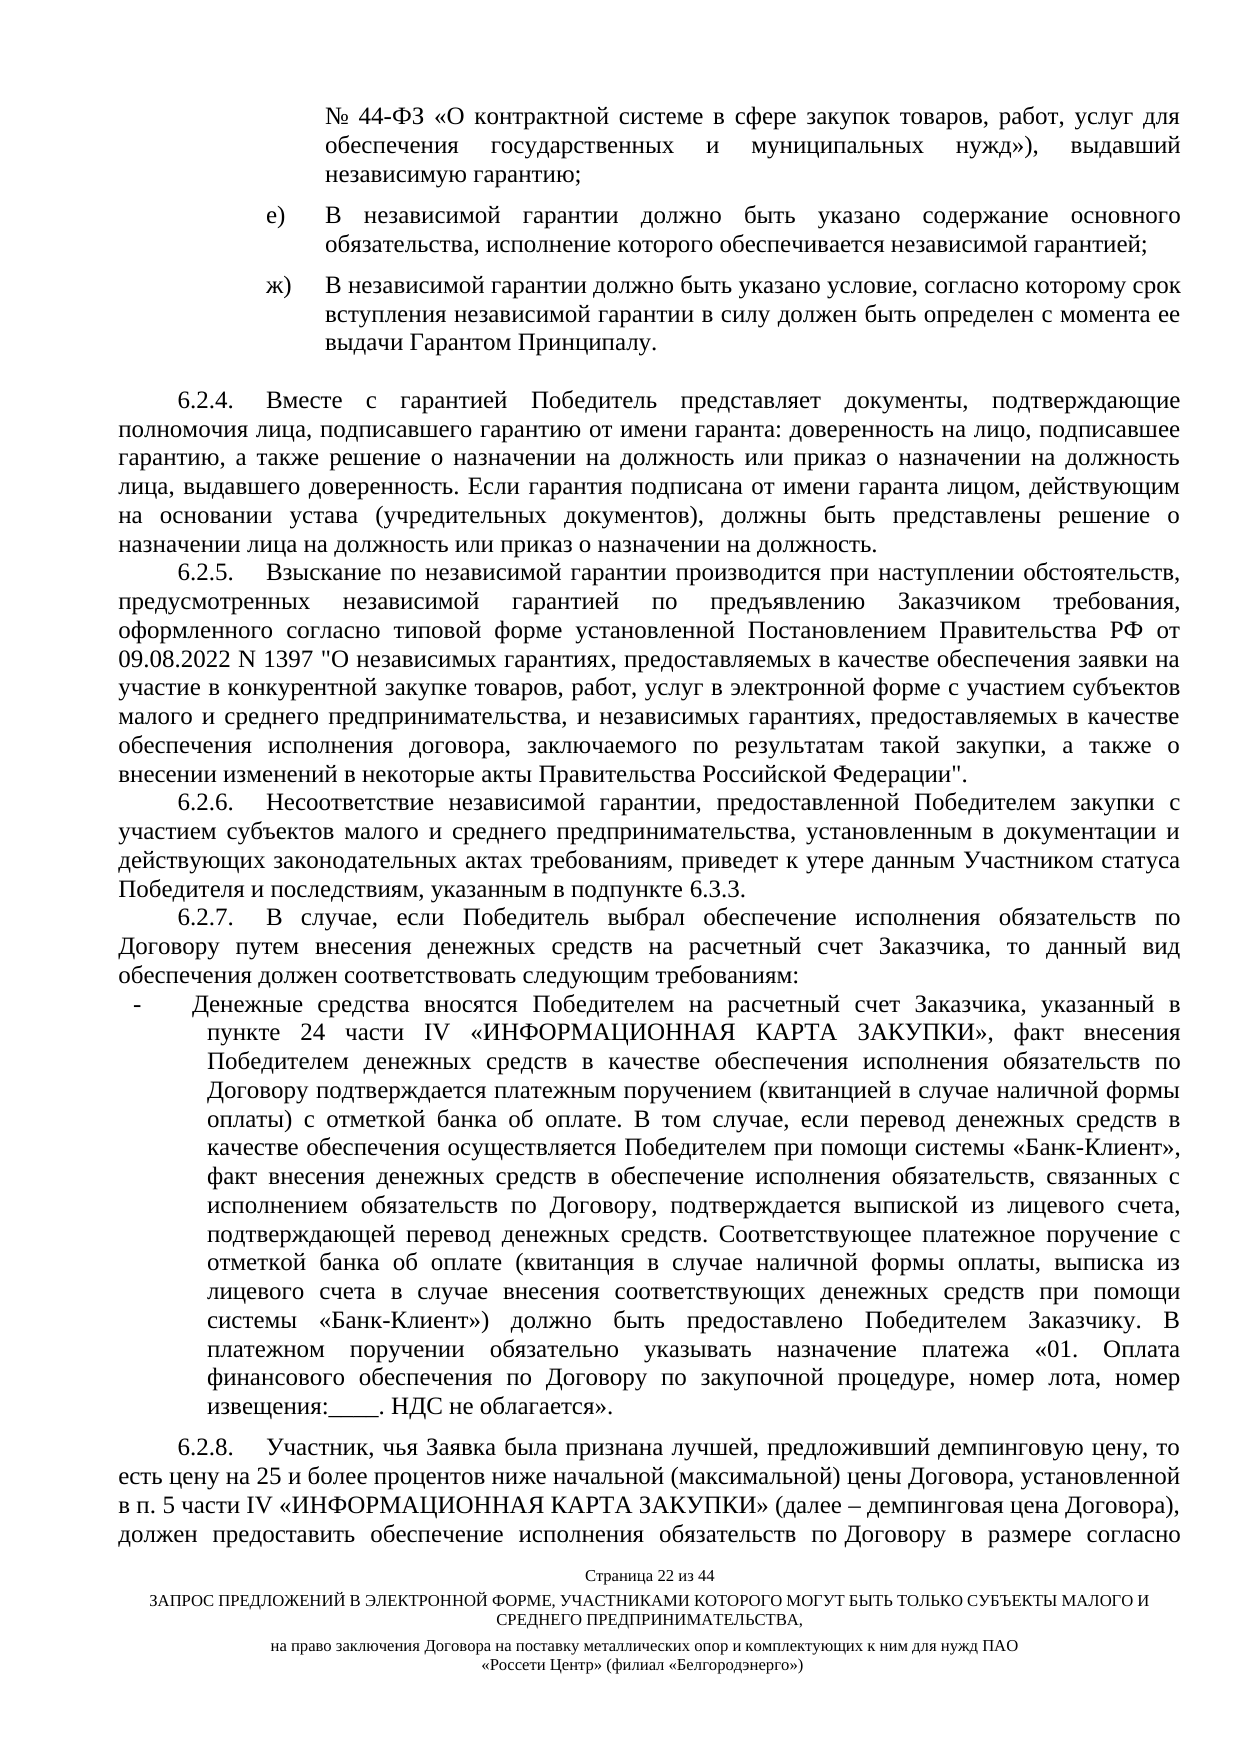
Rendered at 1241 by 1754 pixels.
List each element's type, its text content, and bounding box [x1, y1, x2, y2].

subtitle Вместе с гарантией Победитель представляет документы, подтверждающие полномочия лица, подписавшего гарантию от имени гаранта: доверенность на лицо, подписавшее гарантию, а также решение о назначении на должность или приказ о назначении на должность лица, выдавшего доверенность. Если гарантия подписана от имени гаранта лицом, действующим на основании устава (учредительных документов), должны быть представлены решение о назначении лица на должность или приказ о назначении на должность. [118, 385, 1181, 557]
list В независимой гарантии должно быть указано содержание основного обязательства, исполнение которого обеспечивается независимой гарантией; [266, 200, 1181, 257]
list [266, 101, 1181, 187]
subtitle Несоответствие независимой гарантии, предоставленной Победителем закупки с участием субъектов малого и среднего предпринимательства, установленным в документации и действующих законодательных актах требованиям, приведет к утере данным Участником статуса Победителя и последствиям, указанным в подпункте 6.3.3. [118, 787, 1181, 902]
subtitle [118, 1432, 1181, 1547]
subtitle Взыскание по независимой гарантии производится при наступлении обстоятельств, предусмотренных независимой гарантией по предъявлению Заказчиком требования, оформленного согласно типовой форме установленной Постановлением Правительства РФ от 09.08.2022 N 1397 "О независимых гарантиях, предоставляемых в качестве обеспечения заявки на участие в конкурентной закупке товаров, работ, услуг в электронной форме с участием субъектов малого и среднего предпринимательства, и независимых гарантиях, предоставляемых в качестве обеспечения исполнения договора, заключаемого по результатам такой закупки, а также о внесении изменений в некоторые акты Правительства Российской Федерации". [118, 557, 1181, 787]
list В независимой гарантии должно быть указано условие, согласно которому срок вступления независимой гарантии в силу должен быть определен с момента ее выдачи Гарантом Принципалу. [266, 270, 1181, 356]
list Денежные средства вносятся Победителем на расчетный счет Заказчика, указанный в пункте 24 части IV «ИНФОРМАЦИОННАЯ КАРТА ЗАКУПКИ», факт внесения Победителем денежных средств в качестве обеспечения исполнения обязательств по Договору подтверждается платежным поручением (квитанцией в случае наличной формы оплаты) с отметкой банка об оплате. В том случае, если перевод денежных средств в качестве обеспечения осуществляется Победителем при помощи системы «Банк-Клиент», факт внесения денежных средств в обеспечение исполнения обязательств, связанных с исполнением обязательств по Договору, подтверждается выпиской из лицевого счета, подтверждающей перевод денежных средств. Соответствующее платежное поручение с отметкой банка об оплате (квитанция в случае наличной формы оплаты, выписка из лицевого счета в случае внесения соответствующих денежных средств при помощи системы «Банк-Клиент») должно быть предоставлено Победителем Заказчику. В платежном поручении обязательно указывать назначение платежа «01. Оплата финансового обеспечения по Договору по закупочной процедуре, номер лота, номер извещения:____. НДС не облагается». [133, 989, 1181, 1420]
subtitle В случае, если Победитель выбрал обеспечение исполнения обязательств по Договору путем внесения денежных средств на расчетный счет Заказчика, то данный вид обеспечения должен соответствовать следующим требованиям: [118, 902, 1181, 989]
